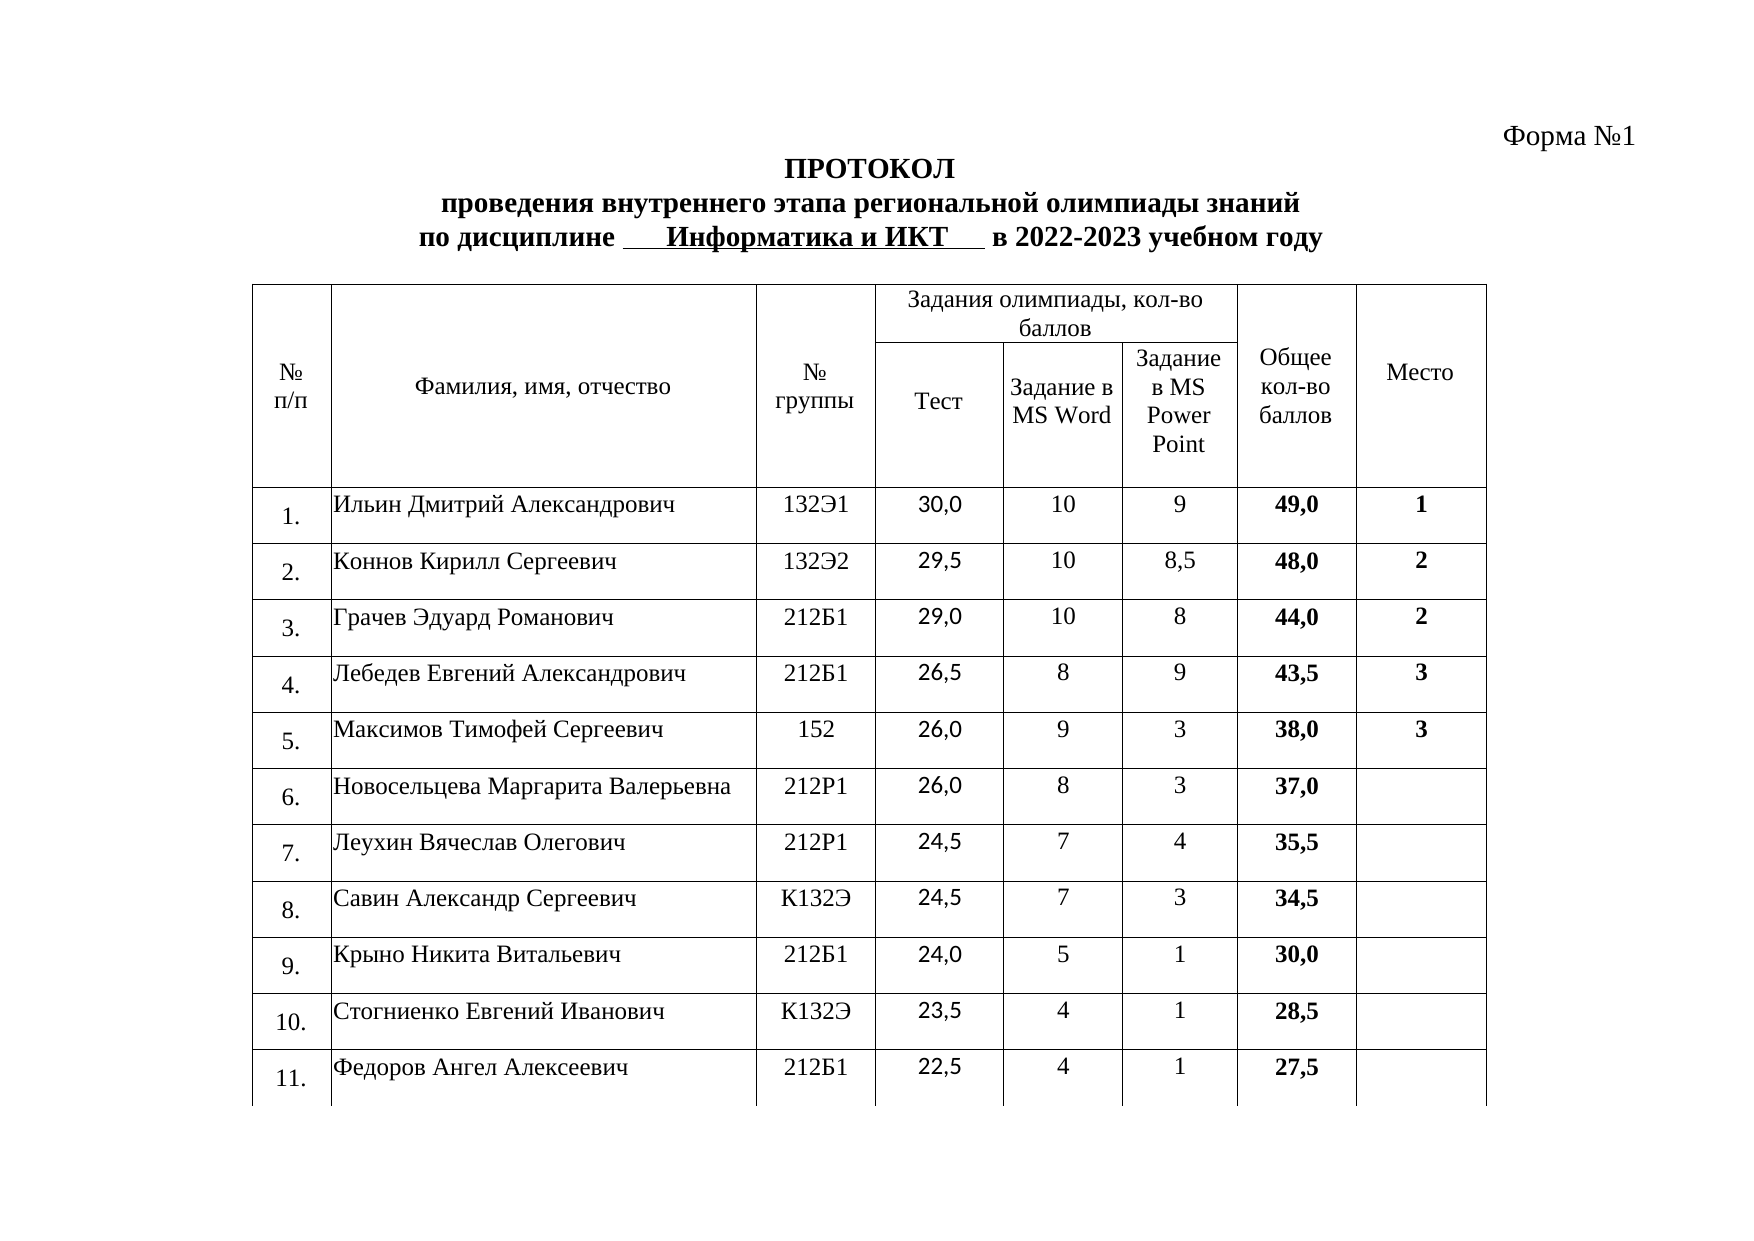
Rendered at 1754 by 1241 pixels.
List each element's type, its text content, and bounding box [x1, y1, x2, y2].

table_cell 132Э2 [757, 544, 875, 599]
table_cell [1357, 1050, 1486, 1106]
table_cell Тест [876, 343, 1003, 458]
text по дисциплине Информатика и ИКТ в 2022-2023 учебном году [103, 219, 1638, 252]
table_cell 1. [253, 488, 331, 543]
table_cell 4 [1004, 1050, 1122, 1106]
table_cell [1357, 882, 1486, 937]
table_cell 24,5 [876, 882, 1003, 937]
table_cell К132Э [757, 882, 875, 937]
table_cell Федоров Ангел Алексеевич [332, 1050, 756, 1106]
table_cell 212Р1 [757, 769, 875, 824]
table_cell 28,5 [1238, 994, 1356, 1049]
table_cell 29,0 [876, 600, 1003, 656]
table_cell К132Э [757, 994, 875, 1049]
table_cell 27,5 [1238, 1050, 1356, 1106]
table_cell 2 [1357, 600, 1486, 656]
table_cell 26,5 [876, 657, 1003, 712]
table_cell 212Б1 [757, 938, 875, 993]
table_cell 7. [253, 825, 331, 881]
table_cell 8. [253, 882, 331, 937]
table_cell 10 [1004, 488, 1122, 543]
table_cell 49,0 [1238, 488, 1356, 543]
table_cell Леухин Вячеслав Олегович [332, 825, 756, 881]
table_cell 1 [1123, 994, 1237, 1049]
table_cell 152 [757, 713, 875, 768]
table_header № группы [757, 285, 875, 487]
table_cell [1123, 458, 1237, 487]
table_cell 26,0 [876, 713, 1003, 768]
table_cell 7 [1004, 882, 1122, 937]
table_cell Грачев Эдуард Романович [332, 600, 756, 656]
table_cell 212Б1 [757, 657, 875, 712]
table_cell 37,0 [1238, 769, 1356, 824]
text проведения внутреннего этапа региональной олимпиады знаний [103, 185, 1638, 219]
table_cell 9. [253, 938, 331, 993]
table_cell 10 [1004, 600, 1122, 656]
table_cell 3 [1123, 882, 1237, 937]
table_cell 212Б1 [757, 1050, 875, 1106]
table_cell 9 [1004, 713, 1122, 768]
table_cell 22,5 [876, 1050, 1003, 1106]
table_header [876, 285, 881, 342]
table_header Общее кол-во баллов [1238, 285, 1356, 487]
table_cell 8 [1004, 769, 1122, 824]
table_cell 2. [253, 544, 331, 599]
table_cell 7 [1004, 825, 1122, 881]
table_cell 38,0 [1238, 713, 1356, 768]
table_cell 48,0 [1238, 544, 1356, 599]
table_header Место [1357, 285, 1486, 458]
table_cell Максимов Тимофей Сергеевич [332, 713, 756, 768]
text Форма №1 [103, 118, 1636, 152]
table_header № п/п [253, 285, 331, 487]
table_cell 24,0 [876, 938, 1003, 993]
table_cell Задание в MS Word [1004, 343, 1122, 458]
text ПРОТОКОЛ [103, 152, 1636, 185]
table_cell 29,5 [876, 544, 1003, 599]
table_cell 30,0 [1238, 938, 1356, 993]
table_cell [876, 458, 1003, 487]
table_cell 10 [1004, 544, 1122, 599]
table_cell 4. [253, 657, 331, 712]
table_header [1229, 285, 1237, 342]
table_cell 2 [1357, 544, 1486, 599]
table_cell [1357, 825, 1486, 881]
table_cell 3 [1357, 657, 1486, 712]
table_cell 3 [1357, 713, 1486, 768]
table_cell 9 [1123, 488, 1237, 543]
table_cell 3. [253, 600, 331, 656]
table_cell Коннов Кирилл Сергеевич [332, 544, 756, 599]
table_cell 43,5 [1238, 657, 1356, 712]
table_cell Новосельцева Маргарита Валерьевна [332, 769, 756, 824]
table_cell 6. [253, 769, 331, 824]
table_cell [1357, 994, 1486, 1049]
table_cell Лебедев Евгений Александрович [332, 657, 756, 712]
table_header Фамилия, имя, отчество [332, 285, 756, 487]
table_cell [1357, 938, 1486, 993]
table_cell [1004, 458, 1122, 487]
table_cell 34,5 [1238, 882, 1356, 937]
table_cell 212Б1 [757, 600, 875, 656]
table_cell 4 [1004, 994, 1122, 1049]
table_cell 26,0 [876, 769, 1003, 824]
table_cell 1 [1357, 488, 1486, 543]
table_cell 1 [1123, 1050, 1237, 1106]
table_cell 5. [253, 713, 331, 768]
table_cell 30,0 [876, 488, 1003, 543]
table_cell 212Р1 [757, 825, 875, 881]
table_cell 3 [1123, 769, 1237, 824]
table_cell 8,5 [1123, 544, 1237, 599]
table_cell [1357, 769, 1486, 824]
table_cell [1357, 458, 1486, 487]
table_cell 8 [1004, 657, 1122, 712]
table_cell 11. [253, 1050, 331, 1106]
table_cell 4 [1123, 825, 1237, 881]
table_cell 44,0 [1238, 600, 1356, 656]
table_cell Ильин Дмитрий Александрович [332, 488, 756, 543]
table_cell Стогниенко Евгений Иванович [332, 994, 756, 1049]
table_cell Крыно Никита Витальевич [332, 938, 756, 993]
table_cell 9 [1123, 657, 1237, 712]
table_cell 24,5 [876, 825, 1003, 881]
table_cell 5 [1004, 938, 1122, 993]
table_cell Савин Александр Сергеевич [332, 882, 756, 937]
table_cell 8 [1123, 600, 1237, 656]
table_cell 132Э1 [757, 488, 875, 543]
table_cell 3 [1123, 713, 1237, 768]
table_cell 35,5 [1238, 825, 1356, 881]
table_cell 1 [1123, 938, 1237, 993]
table_cell 23,5 [876, 994, 1003, 1049]
table_cell 10. [253, 994, 331, 1049]
